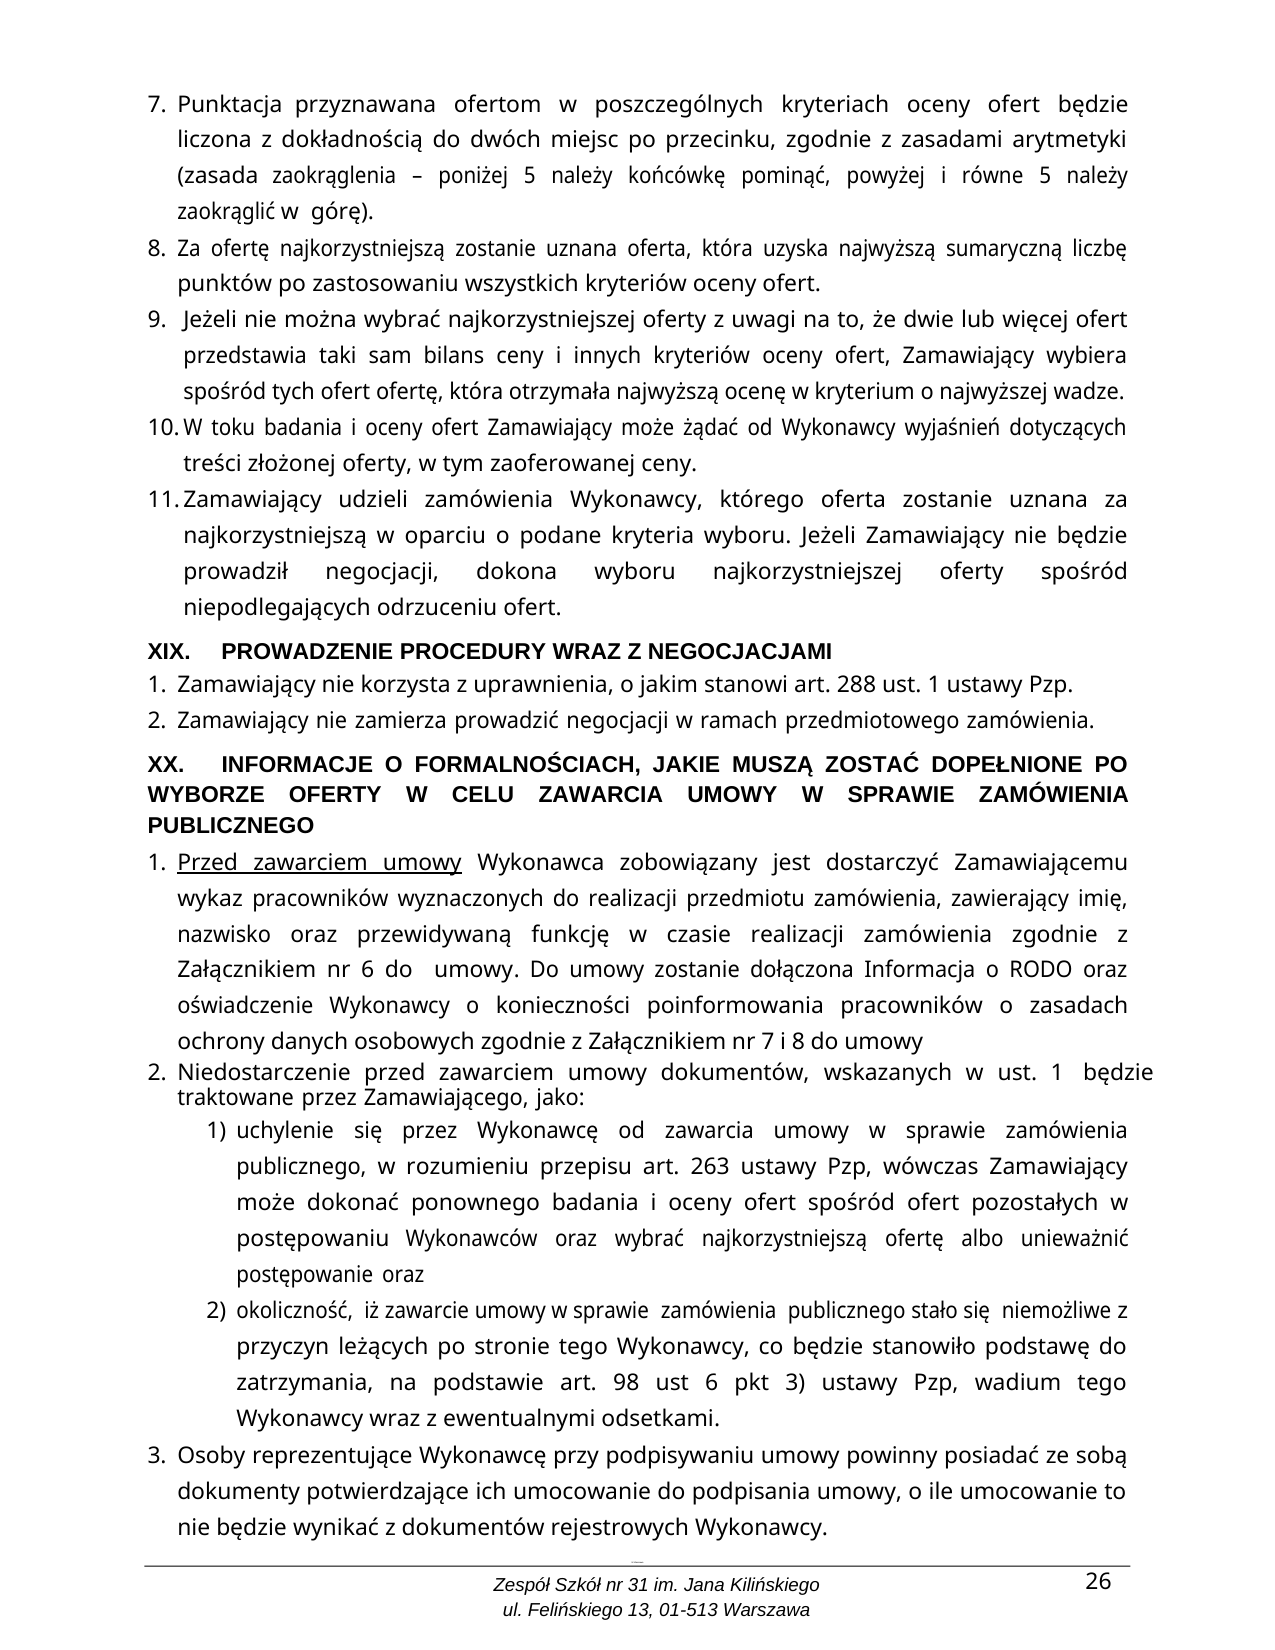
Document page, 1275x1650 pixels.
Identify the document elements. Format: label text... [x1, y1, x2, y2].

list Przed zawarciem umowy Wykonawca zobowiązany jest dostarczyć Zamawiającemu wykaz pracowników wyznaczonych do realizacji przedmiotu zamówienia, zawierający imię, nazwisko oraz przewidywaną funkcję w czasie realizacji zamówienia zgodnie z Załącznikiem nr 6 do umowy. Do umowy zostanie dołączona Informacja o RODO oraz oświadczenie Wykonawcy o konieczności poinformowania pracowników o zasadach ochrony danych osobowych zgodnie z Załącznikiem nr 7 i 8 do umowy [147, 846, 1128, 1057]
list Za ofertę najkorzystniejszą zostanie uznana oferta, która uzyska najwyższą sumaryczną liczbę punktów po zastosowaniu wszystkich kryteriów oceny ofert. [147, 231, 1128, 299]
list Niedostarczenie przed zawarciem umowy dokumentów, wskazanych w ust. 1 będzie [147, 1061, 1175, 1085]
list uchylenie się przez Wykonawcę od zawarcia umowy w sprawie zamówienia publicznego, w rozumieniu przepisu art. 263 ustawy Pzp, wówczas Zamawiający może dokonać ponownego badania i oceny ofert spośród ofert pozostałych w postępowaniu Wykonawców oraz wybrać najkorzystniejszą ofertę albo unieważnić postępowanie oraz [206, 1114, 1128, 1289]
subtitle INFORMACJE O FORMALNOŚCIACH, JAKIE MUSZĄ ZOSTAĆ DOPEŁNIONE PO WYBORZE OFERTY W CELU ZAWARCIA UMOWY W SPRAWIE ZAMÓWIENIA PUBLICZNEGO [147, 751, 1129, 838]
text traktowane przez Zamawiającego, jako: [177, 1085, 1175, 1110]
list Punktacja przyznawana ofertom w poszczególnych kryteriach oceny ofert będzie liczona z dokładnością do dwóch miejsc po przecinku, zgodnie z zasadami arytmetyki (zasada zaokrąglenia – poniżej 5 należy końcówkę pominąć, powyżej i równe 5 należy zaokrąglić w górę). [147, 87, 1128, 227]
list Zamawiający udzieli zamówienia Wykonawcy, którego oferta zostanie uznana za najkorzystniejszą w oparciu o podane kryteria wyboru. Jeżeli Zamawiający nie będzie prowadził negocjacji, dokona wyboru najkorzystniejszej oferty spośród niepodlegających odrzuceniu ofert. [147, 483, 1128, 622]
list Osoby reprezentujące Wykonawcę przy podpisywaniu umowy powinny posiadać ze sobą dokumenty potwierdzające ich umocowanie do podpisania umowy, o ile umocowanie to nie będzie wynikać z dokumentów rejestrowych Wykonawcy. [147, 1439, 1128, 1542]
list Zamawiający nie zamierza prowadzić negocjacji w ramach przedmiotowego zamówienia. [147, 703, 1175, 735]
list W toku badania i oceny ofert Zamawiający może żądać od Wykonawcy wyjaśnień dotyczących treści złożonej oferty, w tym zaoferowanej ceny. [147, 411, 1128, 478]
subtitle PROWADZENIE PROCEDURY WRAZ Z NEGOCJACJAMI [147, 638, 1175, 664]
list okoliczność, iż zawarcie umowy w sprawie zamówienia publicznego stało się niemożliwe z przyczyn leżących po stronie tego Wykonawcy, co będzie stanowiło podstawę do zatrzymania, na podstawie art. 98 ust 6 pkt 3) ustawy Pzp, wadium tego Wykonawcy wraz z ewentualnymi odsetkami. [206, 1294, 1128, 1433]
list Zamawiający nie korzysta z uprawnienia, o jakim stanowi art. 288 ust. 1 ustawy Pzp. [147, 668, 1175, 699]
list Jeżeli nie można wybrać najkorzystniejszej oferty z uwagi na to, że dwie lub więcej ofert przedstawia taki sam bilans ceny i innych kryteriów oceny ofert, Zamawiający wybiera spośród tych ofert ofertę, która otrzymała najwyższą ocenę w kryterium o najwyższej wadze. [147, 303, 1129, 406]
